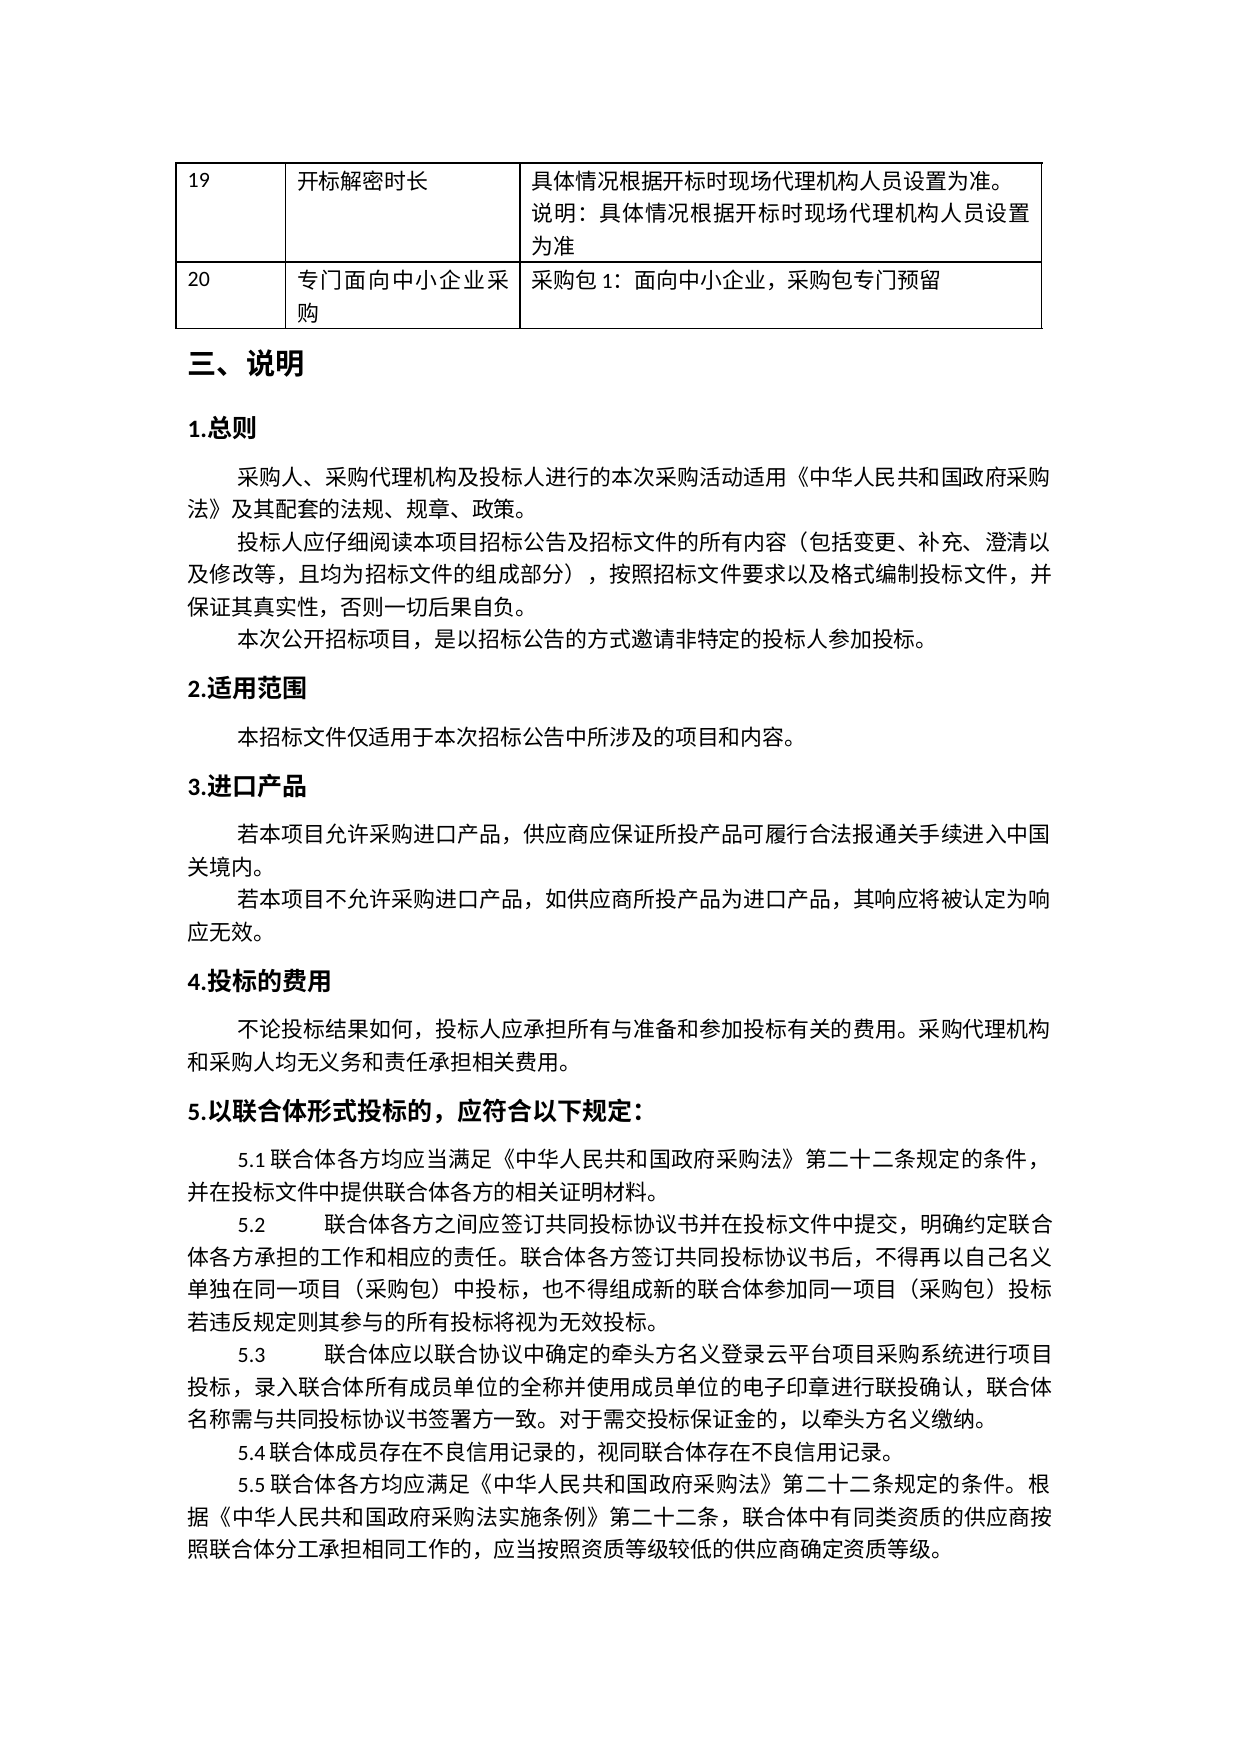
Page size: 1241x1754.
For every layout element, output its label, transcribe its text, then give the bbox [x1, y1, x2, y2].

text 5.4联合体成员存在不良信用记录的，视同联合体存在不良信用记录。 [187, 1434, 1053, 1467]
text 若本项目不允许采购进口产品，如供应商所投产品为进口产品，其响应将被认定为响应无效。 [187, 882, 1053, 947]
text 5.以联合体形式投标的，应符合以下规定： [187, 1077, 1053, 1142]
table_cell 采购包1：面向中小企业，采购包专门预留 [521, 263, 1041, 328]
table_cell 专门面向中小企业采购 [286, 263, 519, 328]
text 5.3 联合体应以联合协议中确定的牵头方名义登录云平台项目采购系统进行项目投标，录入联合体所有成员单位的全称并使用成员单位的电子印章进行联投确认，联合体名称需与共同投标协议书签署方一致。对于需交投标保证金的，以牵头方名义缴纳。 [187, 1337, 1053, 1434]
text 投标人应仔细阅读本项目招标公告及招标文件的所有内容（包括变更、补充、澄清以及修改等，且均为招标文件的组成部分），按照招标文件要求以及格式编制投标文件，并保证其真实性，否则一切后果自负。 [187, 524, 1053, 622]
text 2.适用范围 [187, 654, 1053, 719]
text 若本项目允许采购进口产品，供应商应保证所投产品可履行合法报通关手续进入中国关境内。 [187, 817, 1053, 882]
text 三、说明 [187, 329, 1053, 394]
text 5.2 联合体各方之间应签订共同投标协议书并在投标文件中提交，明确约定联合体各方承担的工作和相应的责任。联合体各方签订共同投标协议书后，不得再以自己名义单独在同一项目（采购包）中投标，也不得组成新的联合体参加同一项目（采购包）投标，若违反规定则其参与的所有投标将视为无效投标。 [187, 1207, 1053, 1337]
text 采购人、采购代理机构及投标人进行的本次采购活动适用《中华人民共和国政府采购法》及其配套的法规、规章、政策。 [187, 459, 1053, 524]
text 3.进口产品 [187, 752, 1053, 817]
table_cell 开标解密时长 [286, 164, 519, 261]
text 5.5联合体各方均应满足《中华人民共和国政府采购法》第二十二条规定的条件。根据《中华人民共和国政府采购法实施条例》第二十二条，联合体中有同类资质的供应商按照联合体分工承担相同工作的，应当按照资质等级较低的供应商确定资质等级。 [187, 1467, 1053, 1564]
table_cell 20 [177, 263, 285, 328]
text 本次公开招标项目，是以招标公告的方式邀请非特定的投标人参加投标。 [187, 622, 1053, 654]
text 4.投标的费用 [187, 947, 1053, 1012]
text 1.总则 [187, 394, 1053, 459]
table_cell 19 [177, 164, 285, 261]
table_cell 具体情况根据开标时现场代理机构人员设置为准。 说明：具体情况根据开标时现场代理机构人员设置为准 [521, 164, 1041, 261]
text 本招标文件仅适用于本次招标公告中所涉及的项目和内容。 [187, 719, 1053, 752]
text 5.1联合体各方均应当满足《中华人民共和国政府采购法》第二十二条规定的条件，并在投标文件中提供联合体各方的相关证明材料。 [187, 1142, 1053, 1207]
text 不论投标结果如何，投标人应承担所有与准备和参加投标有关的费用。采购代理机构和采购人均无义务和责任承担相关费用。 [187, 1012, 1053, 1077]
